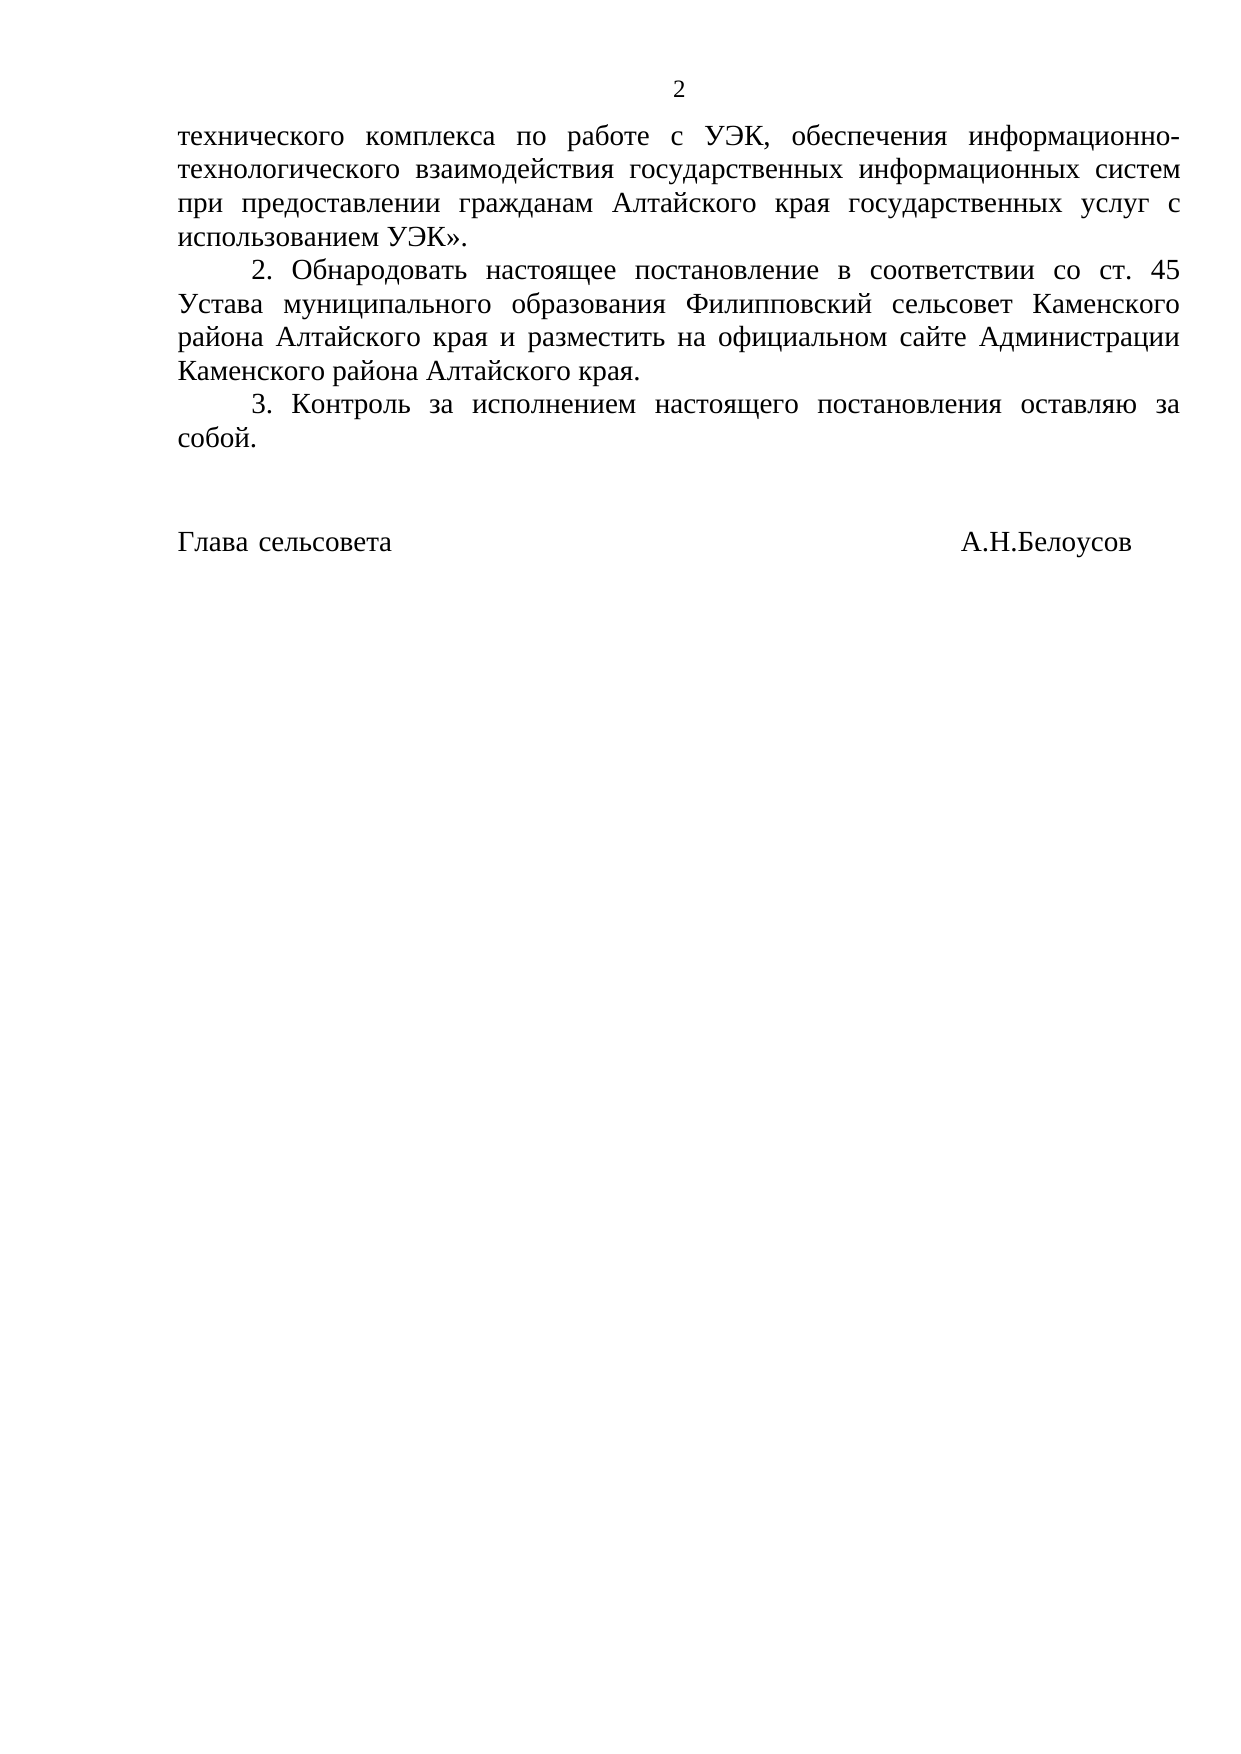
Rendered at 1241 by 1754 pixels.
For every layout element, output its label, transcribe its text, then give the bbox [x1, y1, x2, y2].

text 3. Контроль за исполнением настоящего постановления оставляю за собой. [177, 386, 1181, 453]
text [177, 118, 1181, 252]
text 2. Обнародовать настоящее постановление в соответствии со ст. 45 Устава муниципального образования Филипповский сельсовет Каменского района Алтайского края и разместить на официальном сайте Администрации Каменского района Алтайского края. [177, 252, 1181, 386]
text Глава сельсовета А.Н.Белоусов [177, 521, 1181, 558]
